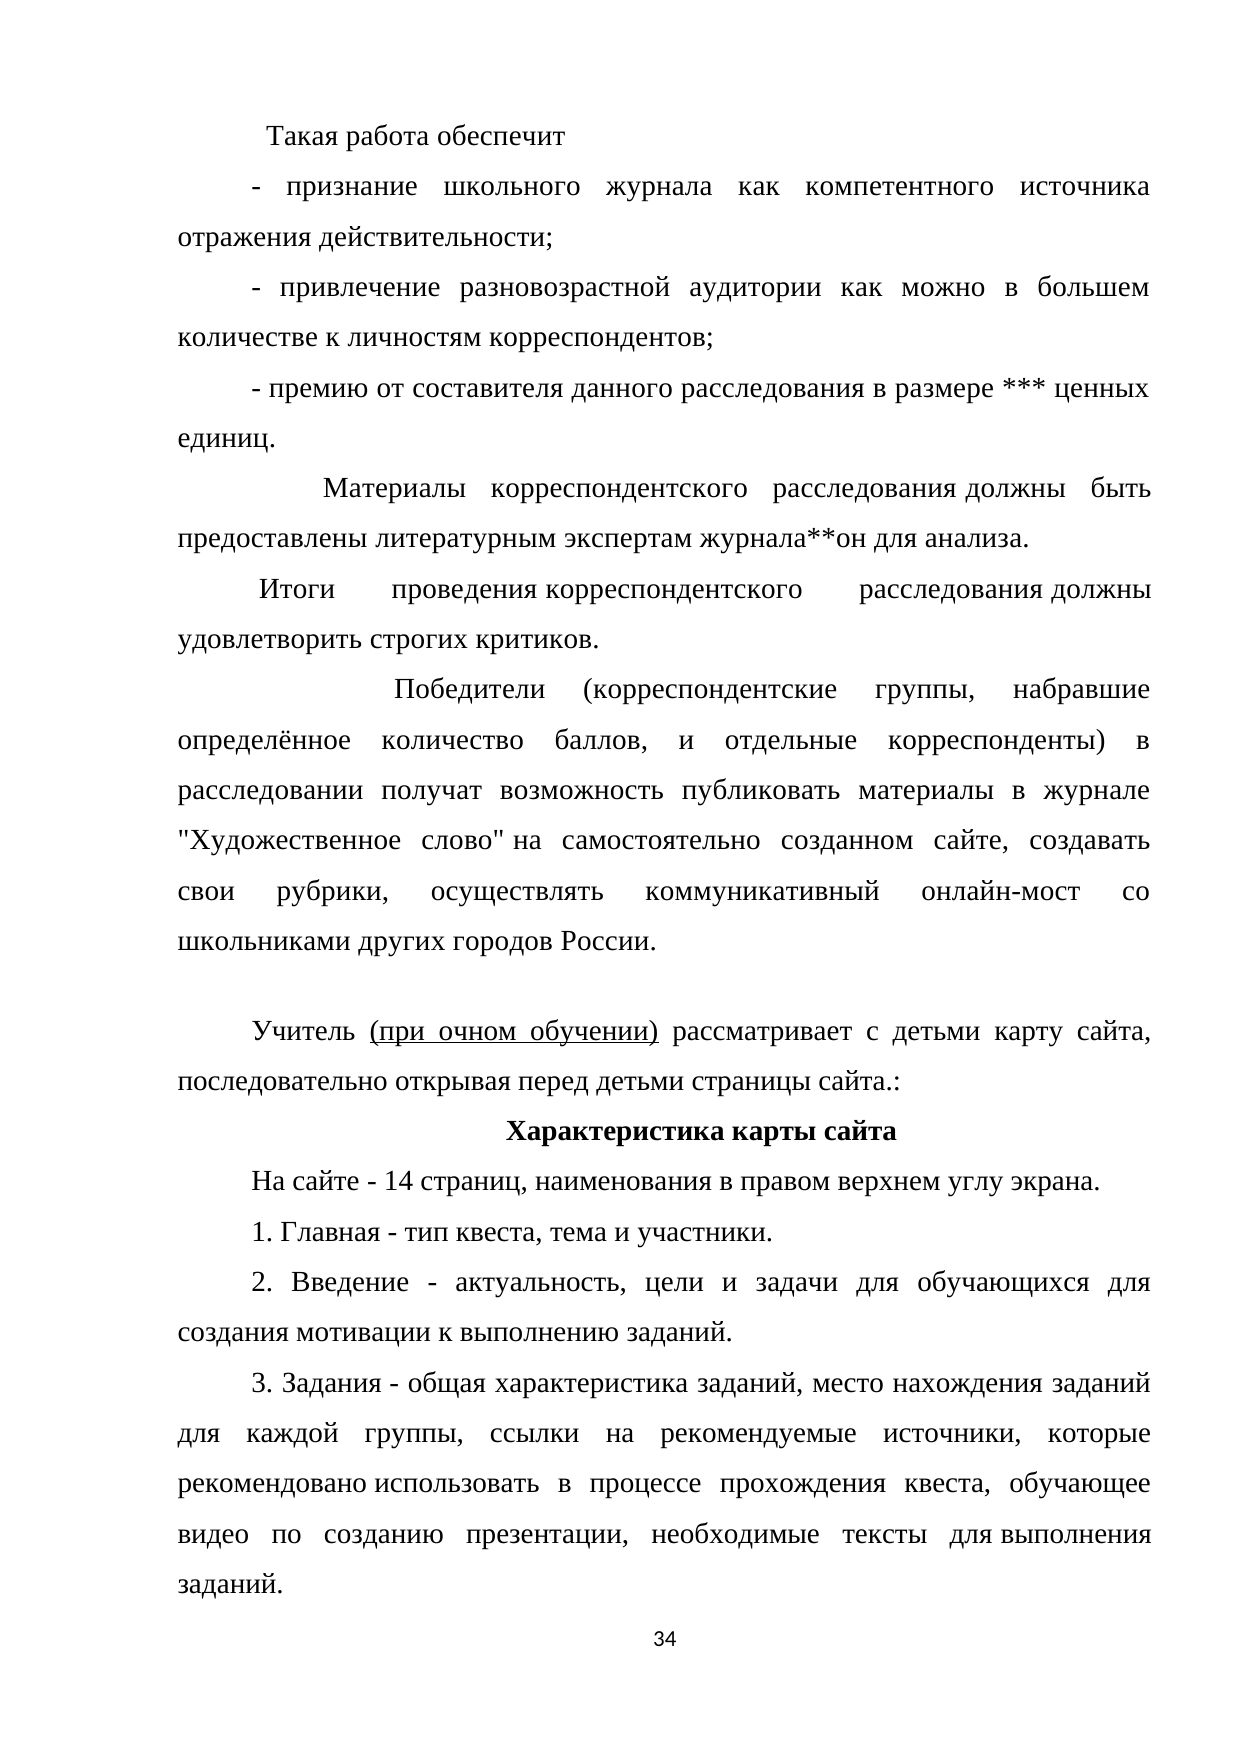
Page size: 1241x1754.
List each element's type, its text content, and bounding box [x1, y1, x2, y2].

text 1. Главная - тип квеста, тема и участники. [177, 1214, 1152, 1247]
text Учитель (при очном обучении) рассматривает с детьми карту сайта, последовательно открывая перед детьми страницы сайта.: [177, 1013, 1152, 1096]
text - привлечение разновозрастной аудитории как можно в большем количестве к личностям корреспондентов; [177, 269, 1152, 353]
text Характеристика карты сайта [177, 1113, 1152, 1147]
text На сайте - 14 страниц, наименования в правом верхнем углу экрана. [177, 1163, 1152, 1197]
text Итоги проведения корреспондентского расследования должны удовлетворить строгих критиков. [177, 571, 1152, 655]
text 3. Задания - общая характеристика заданий, место нахождения заданий для каждой группы, ссылки на рекомендуемые источники, которые рекомендовано использовать в процессе прохождения квеста, обучающее видео по созданию презентации, необходимые тексты для выполнения заданий. [177, 1365, 1152, 1599]
text Такая работа обеспечит [177, 118, 1152, 152]
text - признание школьного журнала как компетентного источника отражения действительности; [177, 168, 1152, 252]
text 2. Введение - актуальность, цели и задачи для обучающихся для создания мотивации к выполнению заданий. [177, 1264, 1152, 1348]
text Победители (корреспондентские группы, набравшие определённое количество баллов, и отдельные корреспонденты) в расследовании получат возможность публиковать материалы в журнале "Художественное слово" на самостоятельно созданном сайте, создавать свои рубрики, осуществлять коммуникативный онлайн-мост со школьниками других городов России. [177, 672, 1152, 999]
text Материалы корреспондентского расследования должны быть предоставлены литературным экспертам журнала**он для анализа. [177, 470, 1152, 554]
text - премию от составителя данного расследования в размере *** ценных единиц. [177, 370, 1152, 453]
